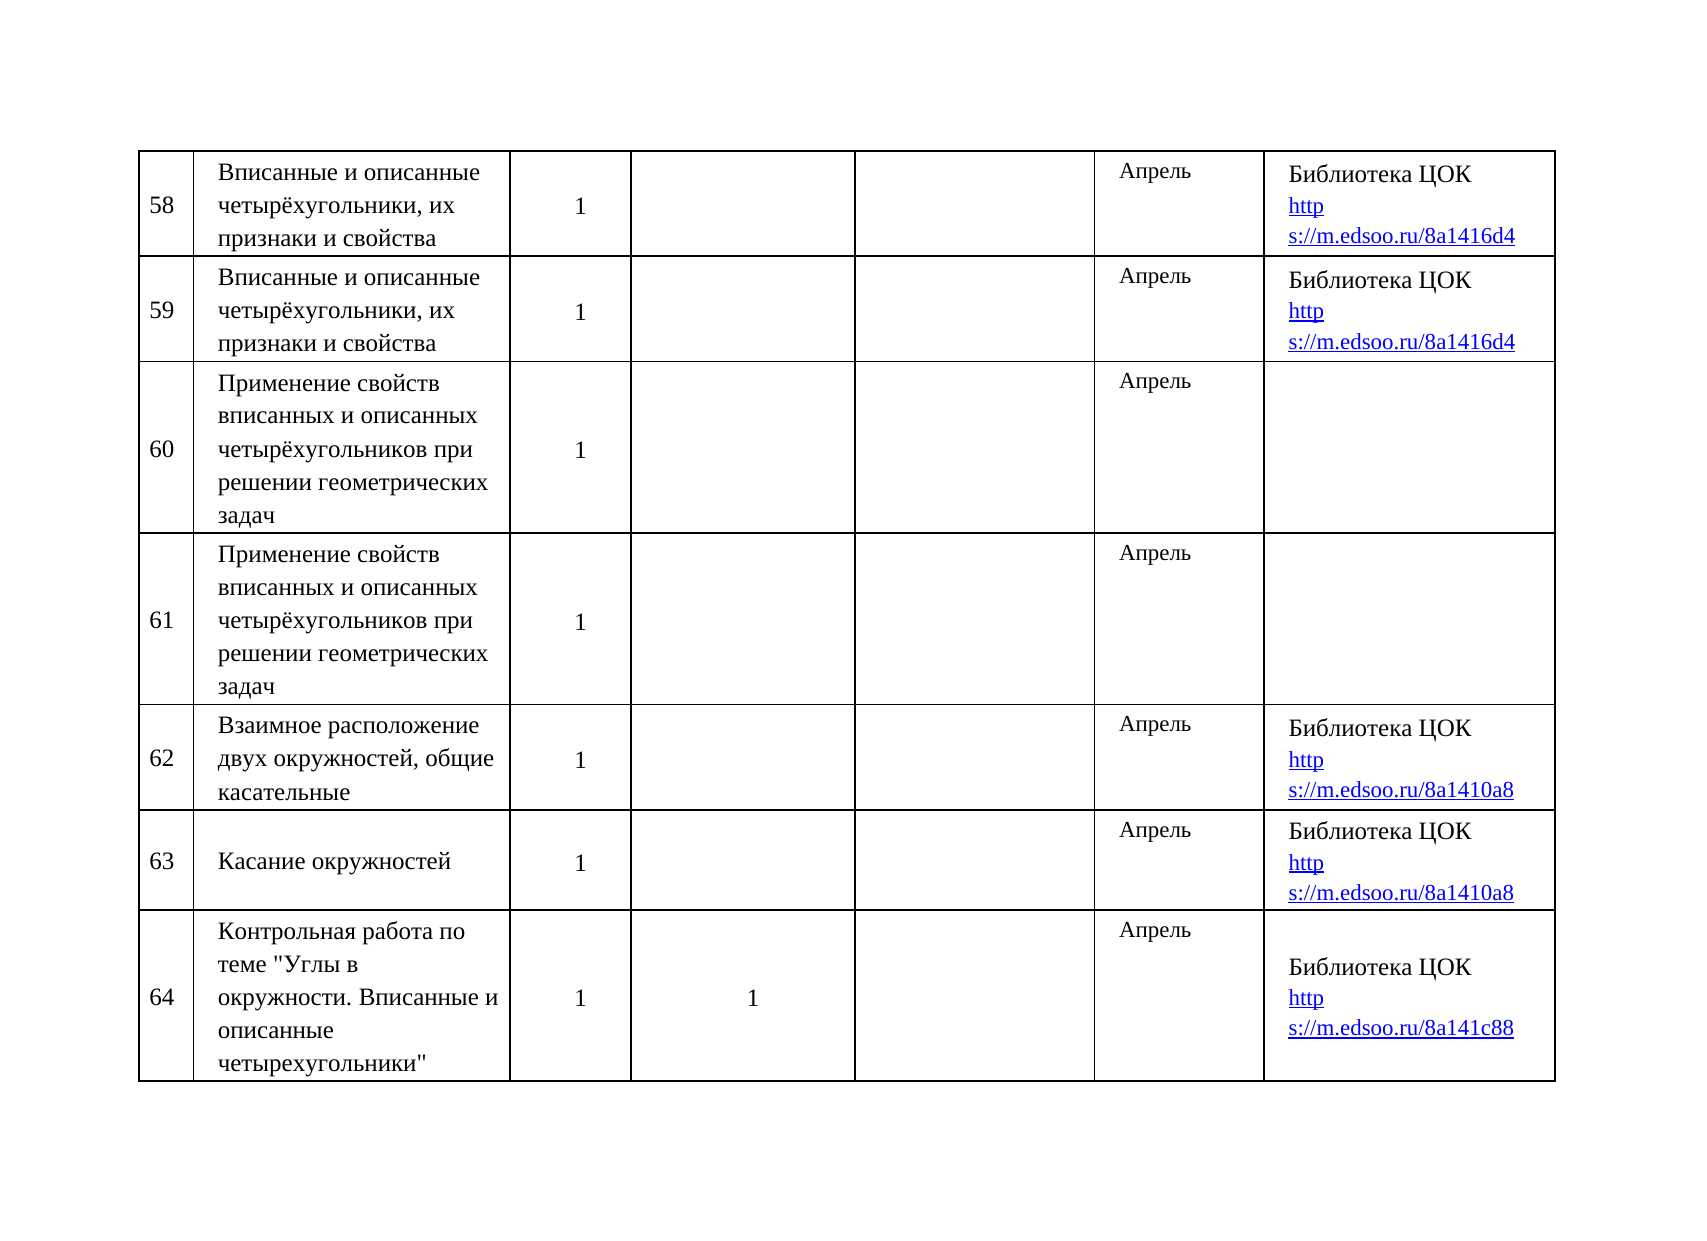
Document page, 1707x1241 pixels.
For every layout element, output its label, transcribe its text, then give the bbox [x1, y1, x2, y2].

table_cell [632, 705, 854, 809]
table_cell Применение свойств вписанных и описанных четырёхугольников при решении геометрических задач [194, 362, 509, 532]
table_cell [856, 705, 1094, 809]
table_cell [856, 811, 1094, 909]
table_cell 1 [511, 705, 630, 809]
table_cell Апрель [1095, 811, 1263, 909]
table_cell Апрель [1095, 362, 1263, 532]
table_cell Апрель [1095, 705, 1263, 809]
table_cell 1 [511, 534, 630, 704]
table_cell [194, 257, 509, 361]
table_cell Контрольная работа по теме "Углы в окружности. Вписанные и описанные четырехугольники" [194, 911, 509, 1080]
table_cell 1 [511, 811, 630, 909]
table_cell Библиотека ЦОК https://m.edsoo.ru/8a1416d4 [1265, 152, 1554, 255]
table_cell Апрель [1095, 911, 1263, 1080]
table_cell Взаимное расположение двух окружностей, общие касательные [194, 705, 509, 809]
table_cell Библиотека ЦОК https://m.edsoo.ru/8a1410a8 [1265, 811, 1554, 909]
table_cell 1 [632, 911, 854, 1080]
table_cell [856, 257, 1094, 361]
table_cell Библиотека ЦОК https://m.edsoo.ru/8a141c88 [1265, 911, 1554, 1080]
table_cell 60 [140, 362, 193, 532]
table_cell 61 [140, 534, 193, 704]
table_cell Апрель [1095, 534, 1263, 704]
table_cell Апрель [1095, 152, 1263, 255]
table_cell [632, 362, 854, 532]
table_cell 1 [511, 911, 630, 1080]
table_cell 59 [140, 257, 193, 361]
table_cell [632, 811, 854, 909]
table_cell 1 [511, 257, 630, 361]
table_cell Касание окружностей [194, 811, 509, 909]
table_cell [856, 911, 1094, 1080]
table_cell [1265, 362, 1554, 532]
table_cell 58 [140, 152, 193, 255]
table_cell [194, 152, 509, 255]
table_cell 63 [140, 811, 193, 909]
table_cell Применение свойств вписанных и описанных четырёхугольников при решении геометрических задач [194, 534, 509, 704]
table_cell 1 [511, 152, 630, 255]
table_cell Библиотека ЦОК https://m.edsoo.ru/8a1416d4 [1265, 257, 1554, 361]
table_cell [1265, 534, 1554, 704]
table_cell [856, 152, 1094, 255]
table_cell [856, 534, 1094, 704]
table_cell Апрель [1095, 257, 1263, 361]
table_cell 64 [140, 911, 193, 1080]
table_cell [856, 362, 1094, 532]
table_cell [632, 152, 854, 255]
table_cell 62 [140, 705, 193, 809]
table_cell [632, 257, 854, 361]
table_cell 1 [511, 362, 630, 532]
table_cell Библиотека ЦОК https://m.edsoo.ru/8a1410a8 [1265, 705, 1554, 809]
table_cell [632, 534, 854, 704]
